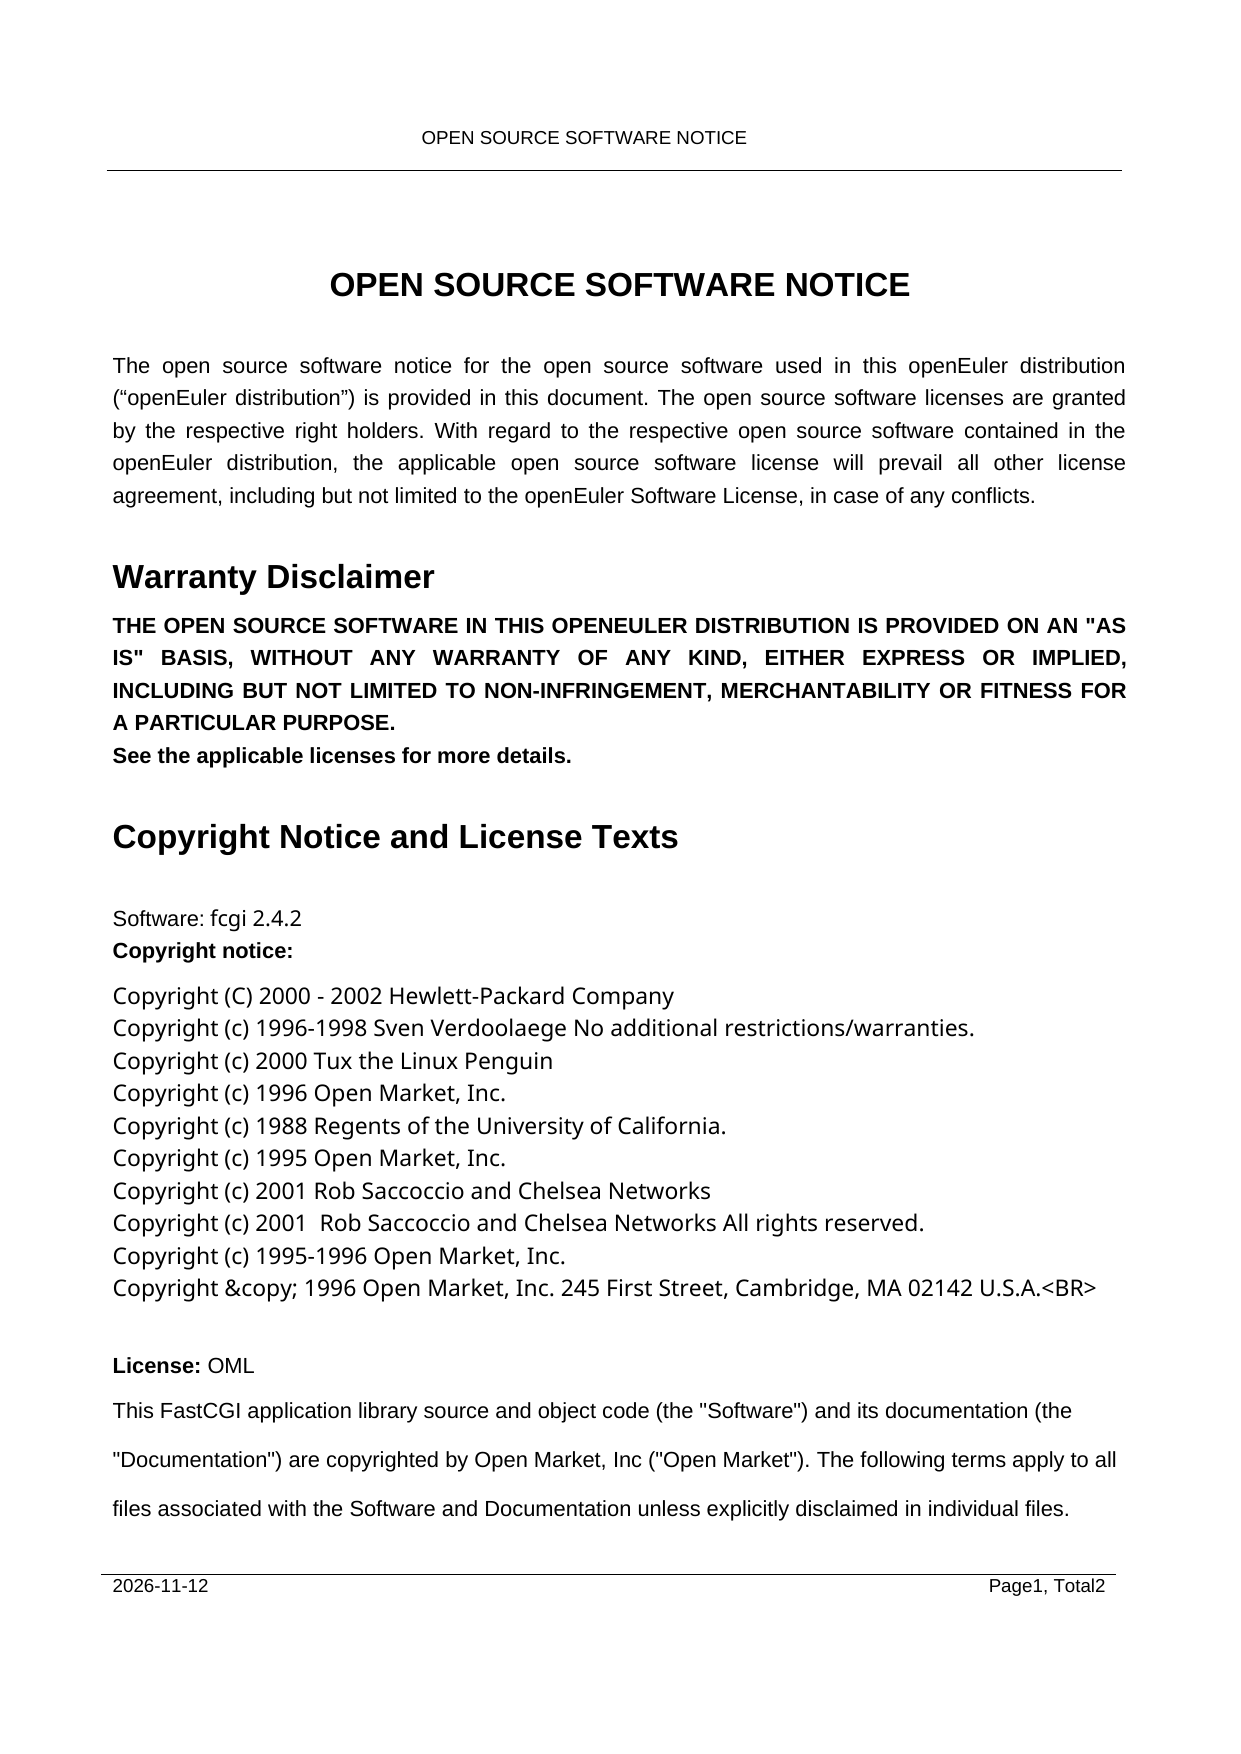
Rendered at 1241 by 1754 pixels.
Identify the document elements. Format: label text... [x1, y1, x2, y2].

text Copyright (c) 1995-1996 Open Market, Inc. [112, 1239, 1128, 1272]
text This FastCGI application library source and object code (the "Software") and its documentation (the "Documentation") are copyrighted by Open Market, Inc ("Open Market"). The following terms apply to all files associated with the Software and Documentation unless explicitly disclaimed in individual files. [112, 1394, 1128, 1524]
text The open source software notice for the open source software used in this openEuler distribution (“openEuler distribution”) is provided in this document. The open source software licenses are granted by the respective right holders. With regard to the respective open source software contained in the openEuler distribution, the applicable open source software license will prevail all other license agreement, including but not limited to the openEuler Software License, in case of any conflicts. [112, 349, 1128, 511]
text License: OML [112, 1349, 1128, 1382]
text Copyright (c) 1996-1998 Sven Verdoolaege No additional restrictions/warranties. [112, 1012, 1128, 1044]
text Copyright Notice and License Texts [112, 804, 1128, 869]
text Copyright (c) 1988 Regents of the University of California. [112, 1109, 1128, 1142]
text Copyright (c) 2001 Rob Saccoccio and Chelsea Networks [112, 1174, 1128, 1207]
text THE OPEN SOURCE SOFTWARE IN THIS OPENEULER DISTRIBUTION IS PROVIDED ON AN "AS IS" BASIS, WITHOUT ANY WARRANTY OF ANY KIND, EITHER EXPRESS OR IMPLIED, INCLUDING BUT NOT LIMITED TO NON-INFRINGEMENT, MERCHANTABILITY OR FITNESS FOR A PARTICULAR PURPOSE. See the applicable licenses for more details. [112, 609, 1128, 771]
text Copyright (c) 1996 Open Market, Inc. [112, 1077, 1128, 1109]
text Copyright (c) 2000 Tux the Linux Penguin [112, 1044, 1128, 1077]
text Software: fcgi 2.4.2 [112, 901, 1128, 934]
text Warranty Disclaimer [112, 544, 1128, 609]
text OPEN SOURCE SOFTWARE NOTICE [112, 251, 1128, 316]
text Copyright (c) 2001 Rob Saccoccio and Chelsea Networks All rights reserved. [112, 1207, 1128, 1239]
text Copyright (C) 2000 - 2002 Hewlett-Packard Company [112, 979, 1128, 1012]
text Copyright (c) 1995 Open Market, Inc. [112, 1142, 1128, 1174]
text Copyright notice: [112, 934, 1128, 966]
text Copyright &copy; 1996 Open Market, Inc. 245 First Street, Cambridge, MA 02142 U.S.A.<BR> [112, 1272, 1128, 1304]
